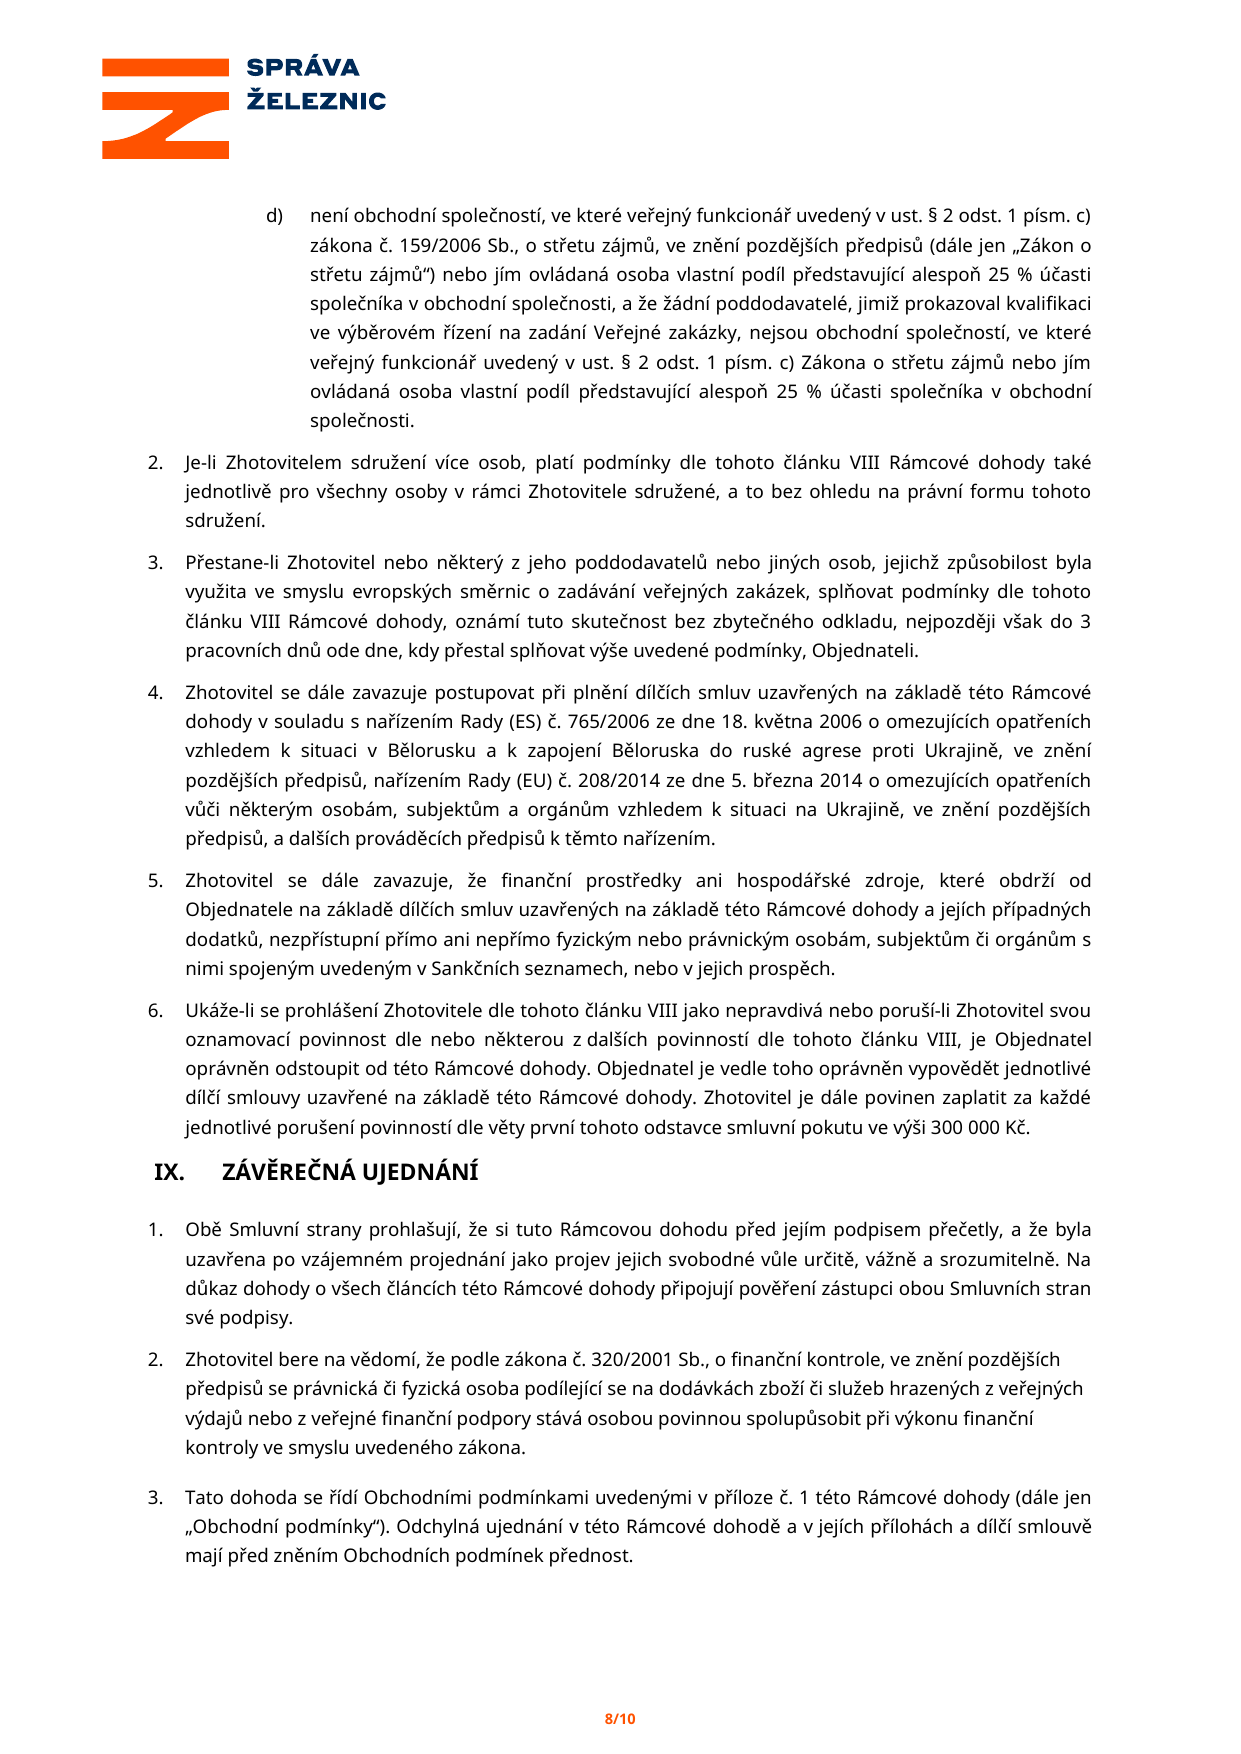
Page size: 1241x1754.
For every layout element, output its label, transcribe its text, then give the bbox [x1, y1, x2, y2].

list Ukáže-li se prohlášení Zhotovitele dle tohoto článku VIII jako nepravdivá nebo poruší-li Zhotovitel svou oznamovací povinnost dle nebo některou z dalších povinností dle tohoto článku VIII, je Objednatel oprávněn odstoupit od této Rámcové dohody. Objednatel je vedle toho oprávněn vypovědět jednotlivé dílčí smlouvy uzavřené na základě této Rámcové dohody. Zhotovitel je dále povinen zaplatit za každé jednotlivé porušení povinností dle věty první tohoto odstavce smluvní pokutu ve výši 300 000 Kč. [148, 997, 1093, 1139]
list Je-li Zhotovitelem sdružení více osob, platí podmínky dle tohoto článku VIII Rámcové dohody také jednotlivě pro všechny osoby v rámci Zhotovitele sdružené, a to bez ohledu na právní formu tohoto sdružení. [148, 449, 1093, 533]
list ZÁVĚREČNÁ UJEDNÁNÍ [185, 1156, 1093, 1187]
list Přestane-li Zhotovitel nebo některý z jeho poddodavatelů nebo jiných osob, jejichž způsobilost byla využita ve smyslu evropských směrnic o zadávání veřejných zakázek, splňovat podmínky dle tohoto článku VIII Rámcové dohody, oznámí tuto skutečnost bez zbytečného odkladu, nejpozději však do 3 pracovních dnů ode dne, kdy přestal splňovat výše uvedené podmínky, Objednateli. [148, 549, 1093, 663]
list Zhotovitel bere na vědomí, že podle zákona č. 320/2001 Sb., o finanční kontrole, ve znění pozdějších předpisů se právnická či fyzická osoba podílející se na dodávkách zboží či služeb hrazených z veřejných výdajů nebo z veřejné finanční podpory stává osobou povinnou spolupůsobit při výkonu finanční kontroly ve smyslu uvedeného zákona. [148, 1346, 1093, 1459]
text není obchodní společností, ve které veřejný funkcionář uvedený v ust. § 2 odst. 1 písm. c) zákona č. 159/2006 Sb., o střetu zájmů, ve znění pozdějších předpisů (dále jen „Zákon o střetu zájmů“) nebo jím ovládaná osoba vlastní podíl představující alespoň 25 % účasti společníka v obchodní společnosti, a že žádní poddodavatelé, jimiž prokazoval kvalifikaci ve výběrovém řízení na zadání Veřejné zakázky, nejsou obchodní společností, ve které veřejný funkcionář uvedený v ust. § 2 odst. 1 písm. c) Zákona o střetu zájmů nebo jím ovládaná osoba vlastní podíl představující alespoň 25 % účasti společníka v obchodní společnosti. [266, 203, 1093, 433]
list Obě Smluvní strany prohlašují, že si tuto Rámcovou dohodu před jejím podpisem přečetly, a že byla uzavřena po vzájemném projednání jako projev jejich svobodné vůle určitě, vážně a srozumitelně. Na důkaz dohody o všech článcích této Rámcové dohody připojují pověření zástupci obou Smluvních stran své podpisy. [148, 1217, 1093, 1330]
list Zhotovitel se dále zavazuje, že finanční prostředky ani hospodářské zdroje, které obdrží od Objednatele na základě dílčích smluv uzavřených na základě této Rámcové dohody a jejích případných dodatků, nezpřístupní přímo ani nepřímo fyzickým nebo právnickým osobám, subjektům či orgánům s nimi spojeným uvedeným v Sankčních seznamech, nebo v jejich prospěch. [148, 867, 1093, 981]
list Tato dohoda se řídí Obchodními podmínkami uvedenými v příloze č. 1 této Rámcové dohody (dále jen „Obchodní podmínky“). Odchylná ujednání v této Rámcové dohodě a v jejích přílohách a dílčí smlouvě mají před zněním Obchodních podmínek přednost. [148, 1484, 1093, 1568]
list Zhotovitel se dále zavazuje postupovat při plnění dílčích smluv uzavřených na základě této Rámcové dohody v souladu s nařízením Rady (ES) č. 765/2006 ze dne 18. května 2006 o omezujících opatřeních vzhledem k situaci v Bělorusku a k zapojení Běloruska do ruské agrese proti Ukrajině, ve znění pozdějších předpisů, nařízením Rady (EU) č. 208/2014 ze dne 5. března 2014 o omezujících opatřeních vůči některým osobám, subjektům a orgánům vzhledem k situaci na Ukrajině, ve znění pozdějších předpisů, a dalších prováděcích předpisů k těmto nařízením. [148, 679, 1093, 851]
